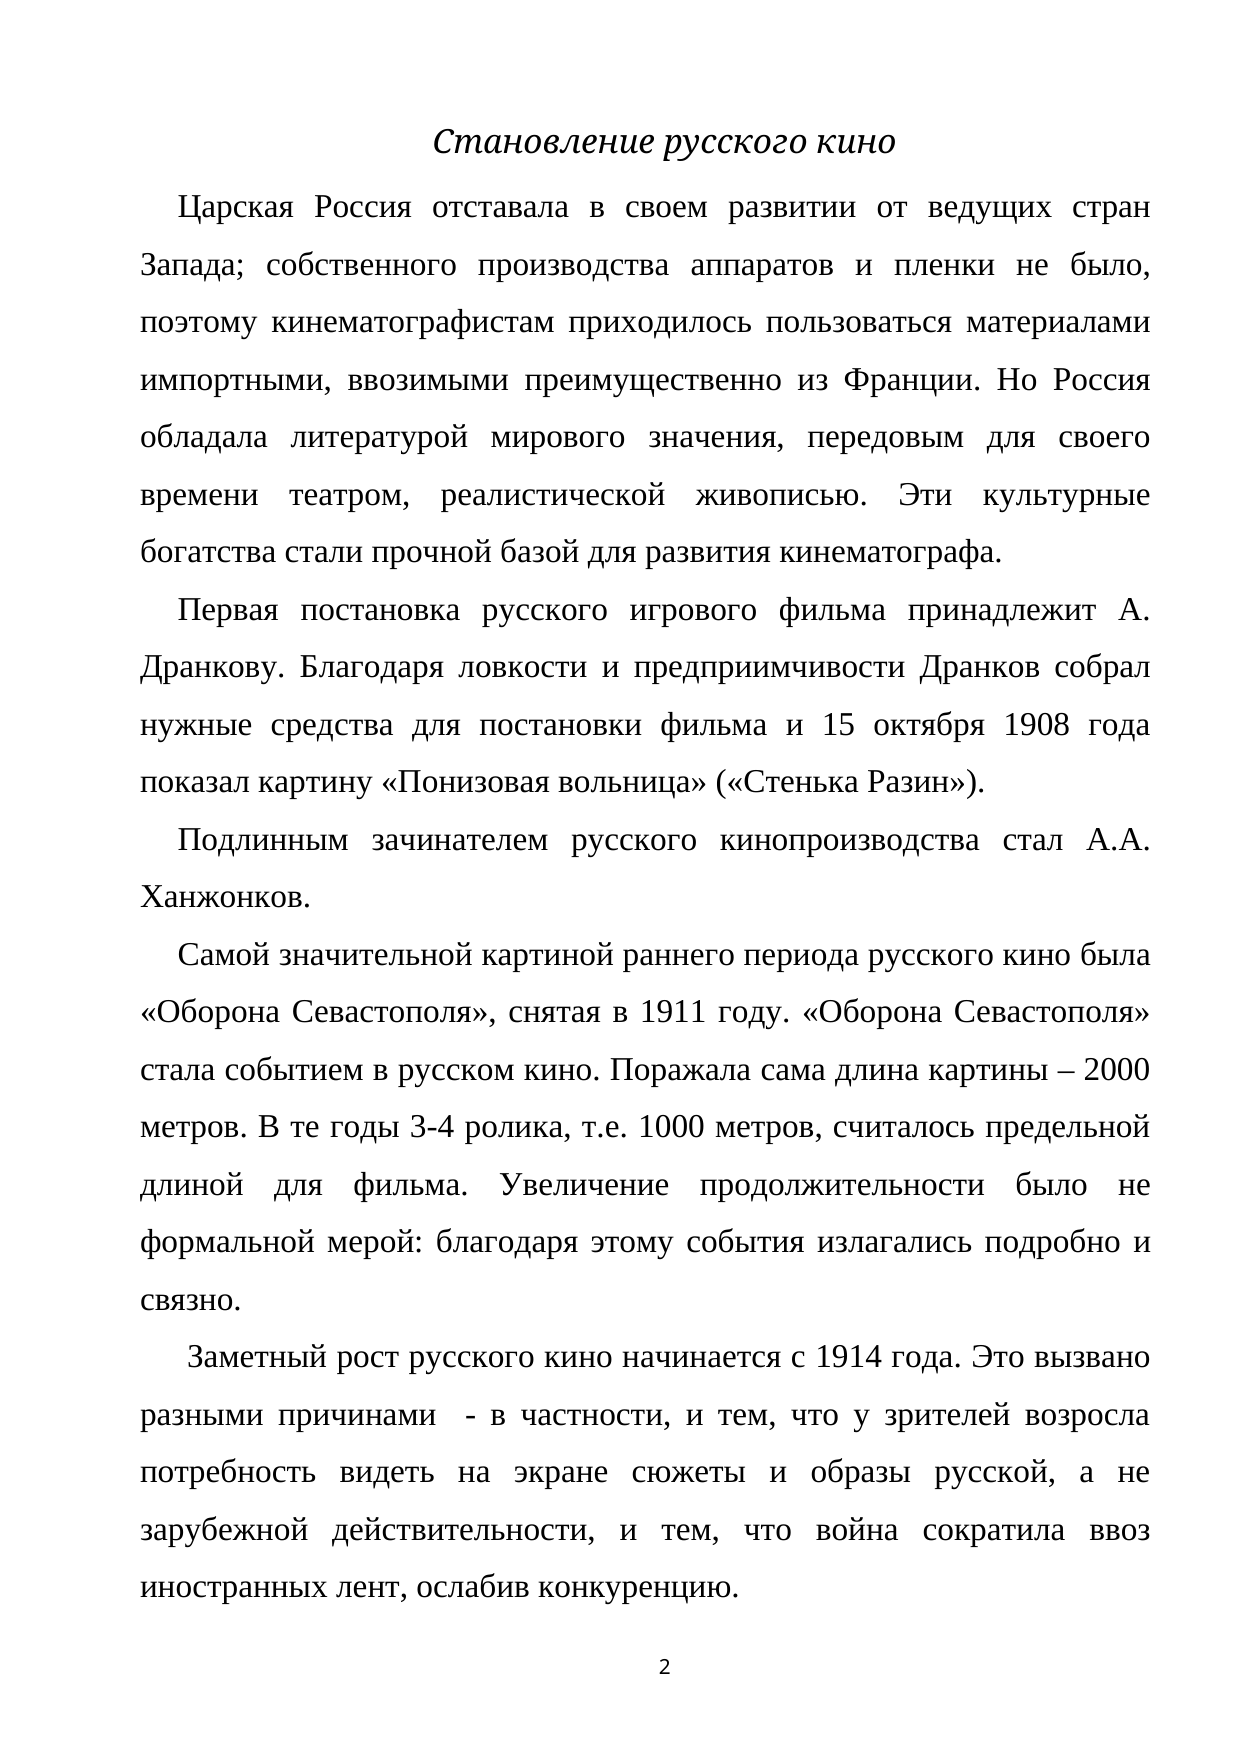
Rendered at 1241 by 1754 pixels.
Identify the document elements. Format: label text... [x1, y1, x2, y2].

text Подлинным зачинателем русского кинопроизводства стал А.А. Ханжонков. [140, 819, 1152, 914]
text Самой значительной картиной раннего периода русского кино была «Оборона Севастополя», снятая в 1911 году. «Оборона Севастополя» стала событием в русском кино. Поражала сама длина картины – 2000 метров. В те годы 3-4 ролика, т.е. 1000 метров, считалось предельной длиной для фильма. Увеличение продолжительности было не формальной мерой: благодаря этому события излагались подробно и связно. [140, 934, 1152, 1317]
text Царская Россия отставала в своем развитии от ведущих стран Запада; собственного производства аппаратов и пленки не было, поэтому кинематографистам приходилось пользоваться материалами импортными, ввозимыми преимущественно из Франции. Но Россия обладала литературой мирового значения, передовым для своего времени театром, реалистической живописью. Эти культурные богатства стали прочной базой для развития кинематографа. [140, 186, 1152, 569]
text Становление русского кино [140, 118, 1152, 163]
text Первая постановка русского игрового фильма принадлежит А. Дранкову. Благодаря ловкости и предприимчивости Дранков собрал нужные средства для постановки фильма и 15 октября 1908 года показал картину «Понизовая вольница» («Стенька Разин»). [140, 589, 1152, 799]
text Заметный рост русского кино начинается с 1914 года. Это вызвано разными причинами - в частности, и тем, что у зрителей возросла потребность видеть на экране сюжеты и образы русской, а не зарубежной действительности, и тем, что война сократила ввоз иностранных лент, ослабив конкуренцию. [140, 1336, 1152, 1604]
